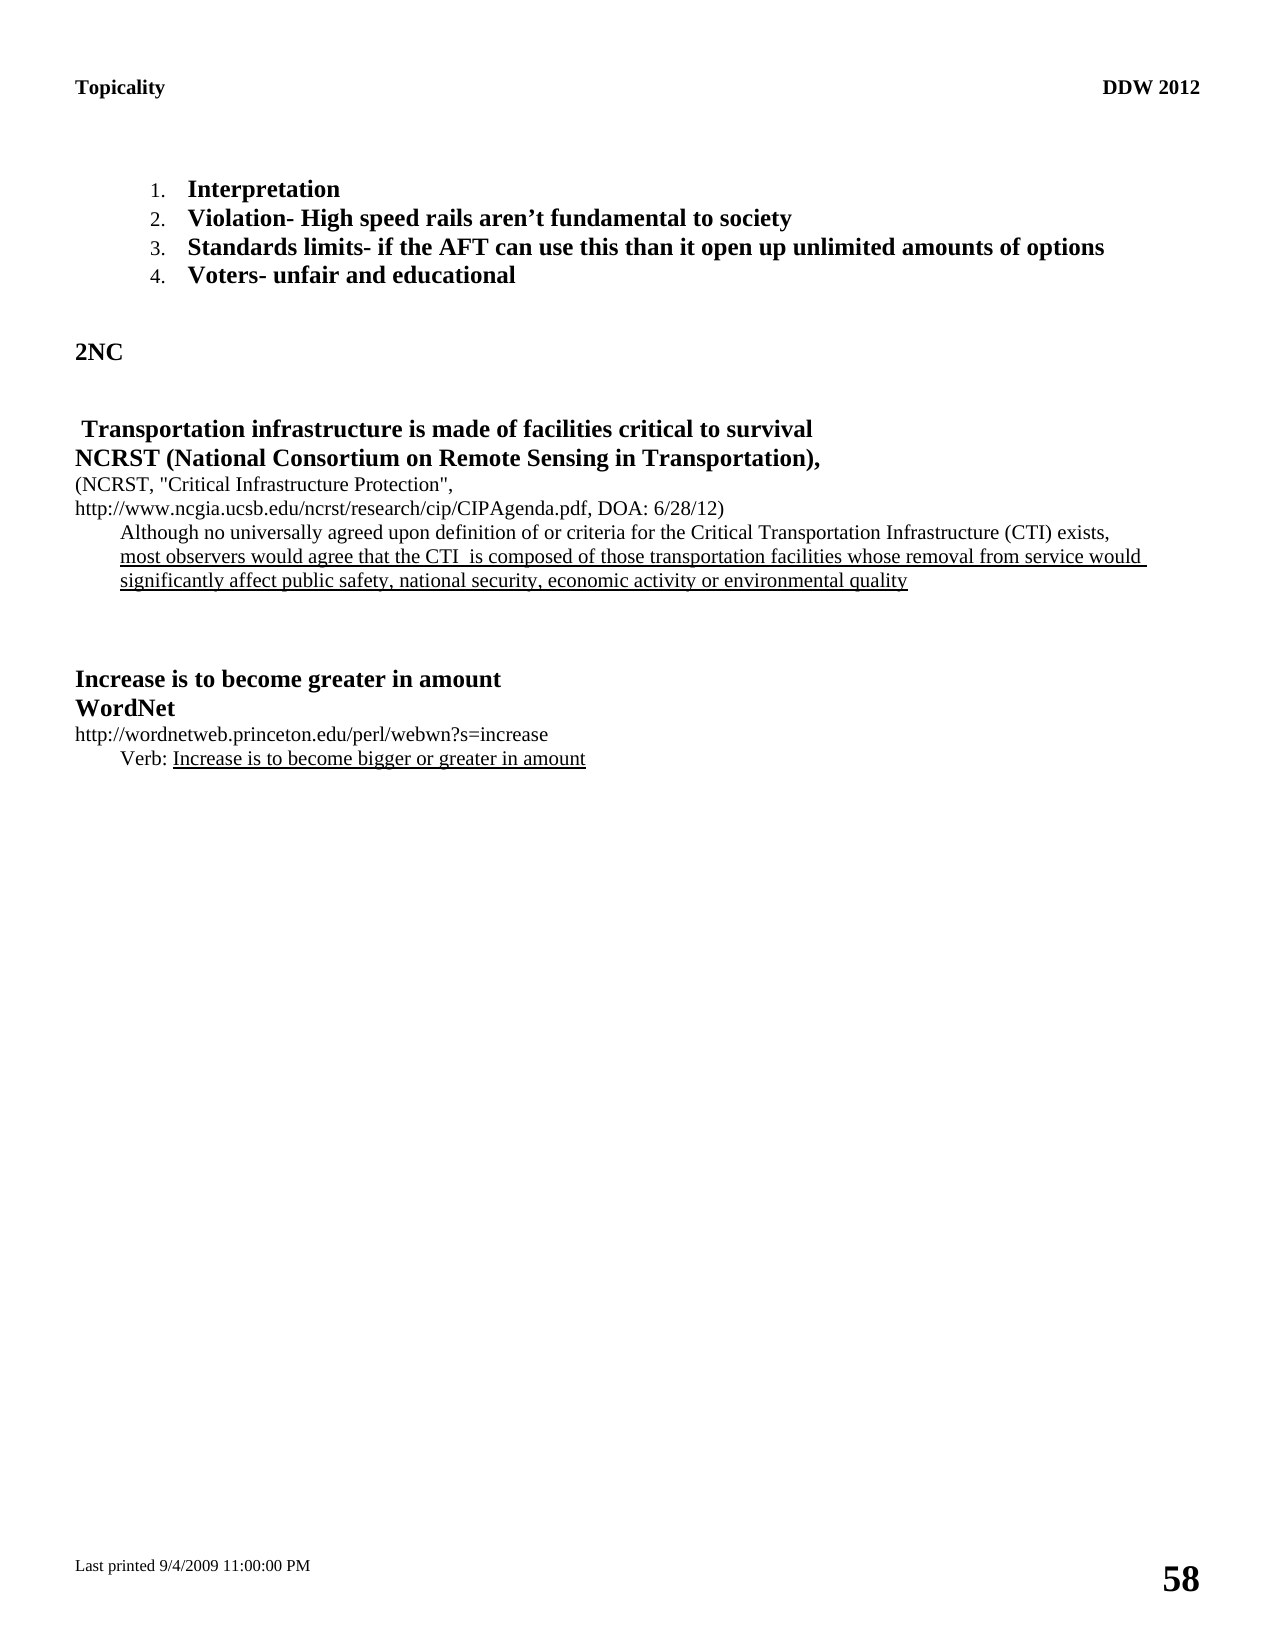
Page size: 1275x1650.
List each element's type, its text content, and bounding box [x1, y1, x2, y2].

text Although no universally agreed upon definition of or criteria for the Critical Transportation Infrastructure (CTI) exists, most observers would agree that the CTI is composed of those transportation facilities whose removal from service would [120, 520, 1155, 568]
text NCRST (National Consortium on Remote Sensing in Transportation), [75, 443, 1200, 472]
text Increase is to become greater in amount [75, 664, 1200, 693]
list Standards limits- if the AFT can use this than it open up unlimited amounts of options [150, 232, 1200, 260]
text WordNet [75, 693, 1200, 722]
list Voters- unfair and educational [150, 260, 1200, 289]
text http://www.ncgia.ucsb.edu/ncrst/research/cip/CIPAgenda.pdf, DOA: 6/28/12) [75, 496, 1200, 520]
list Violation- High speed rails aren’t fundamental to society [150, 203, 1200, 232]
text 2NC [75, 337, 1200, 366]
text http://wordnetweb.princeton.edu/perl/webwn?s=increase [75, 722, 1200, 746]
list Interpretation [150, 174, 1200, 203]
text Transportation infrastructure is made of facilities critical to survival [75, 414, 1200, 443]
text (NCRST, "Critical Infrastructure Protection", [75, 472, 1200, 496]
text significantly affect public safety, national security, economic activity or environmental quality [120, 568, 1155, 592]
text Verb: Increase is to become bigger or greater in amount [120, 746, 1155, 770]
